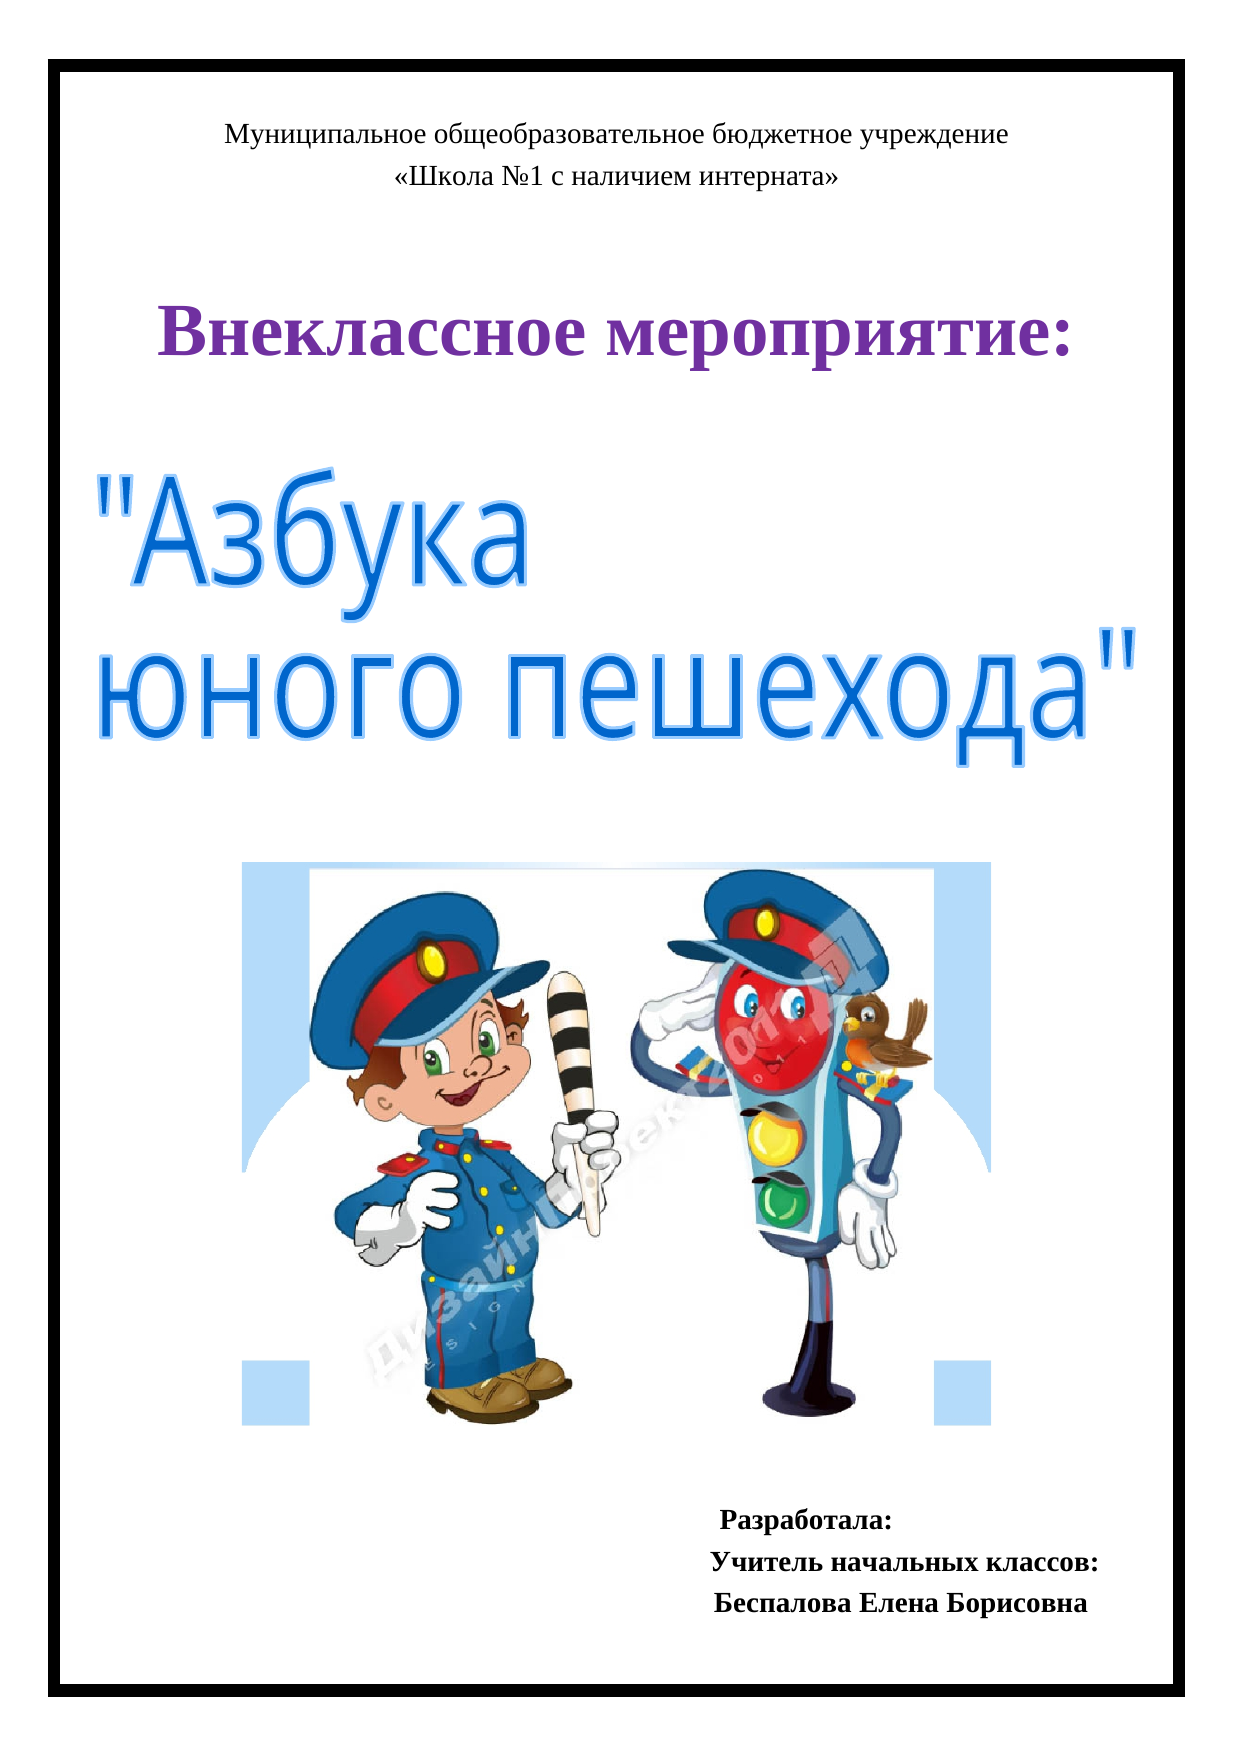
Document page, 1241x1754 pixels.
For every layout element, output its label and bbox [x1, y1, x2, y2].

picture [241, 862, 992, 1426]
